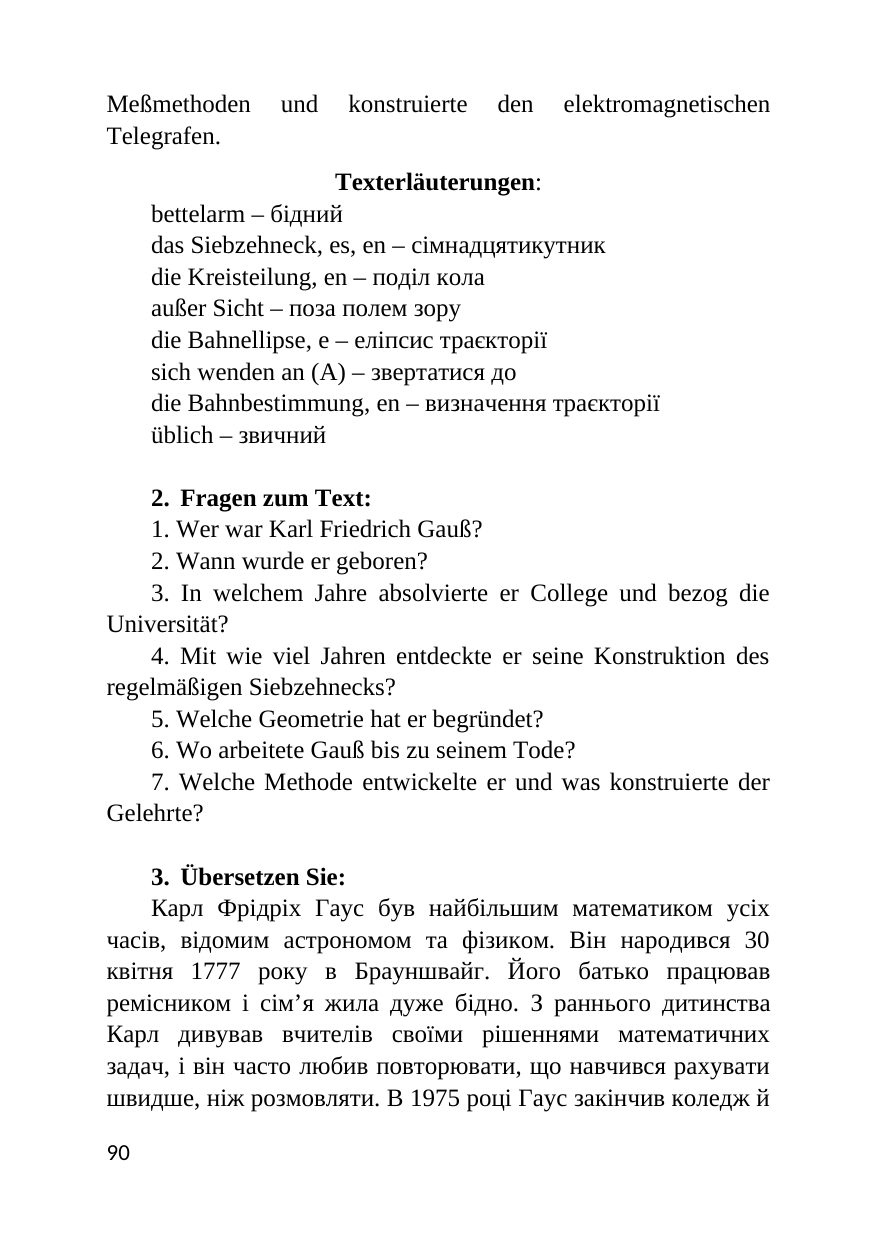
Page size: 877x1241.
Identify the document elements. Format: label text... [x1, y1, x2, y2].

text 1. Wer war Karl Friedrich Gauß? [106, 514, 771, 543]
list Fragen zum Text: [106, 483, 771, 512]
text außer Sicht – поза полем зору [106, 293, 771, 322]
text 6. Wo arbeitete Gauß bis zu seinem Tode? [106, 735, 771, 764]
text die Kreisteilung, en – поділ кола [106, 262, 771, 291]
list Übersetzen Sie: [106, 862, 771, 890]
text 2. Wann wurde er geboren? [106, 546, 771, 575]
text üblich – звичний [106, 420, 771, 448]
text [106, 89, 771, 149]
text 7. Welche Methode entwickelte er und was konstruierte der Gelehrte? [106, 767, 771, 827]
text bettelarm – бідний [106, 199, 771, 228]
text 5. Welche Geometrie hat er begründet? [106, 704, 771, 733]
text das Siebzehneck, es, en – сімнадцятикутник [106, 230, 771, 259]
text die Bahnbestimmung, en – визначення траєкторії [106, 388, 771, 417]
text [106, 893, 771, 1111]
text 4. Mit wie viel Jahren entdeckte er seine Konstruktion des regelmäßigen Siebzehnecks? [106, 641, 771, 701]
text sich wenden an (A) – звертатися до [106, 357, 771, 385]
text 3. In welchem Jahre absolvierte er College und bezog die Universität? [106, 578, 771, 638]
text Texterläuterungen: [106, 167, 771, 196]
text die Bahnellipse, e – еліпсис траєкторії [106, 325, 771, 354]
